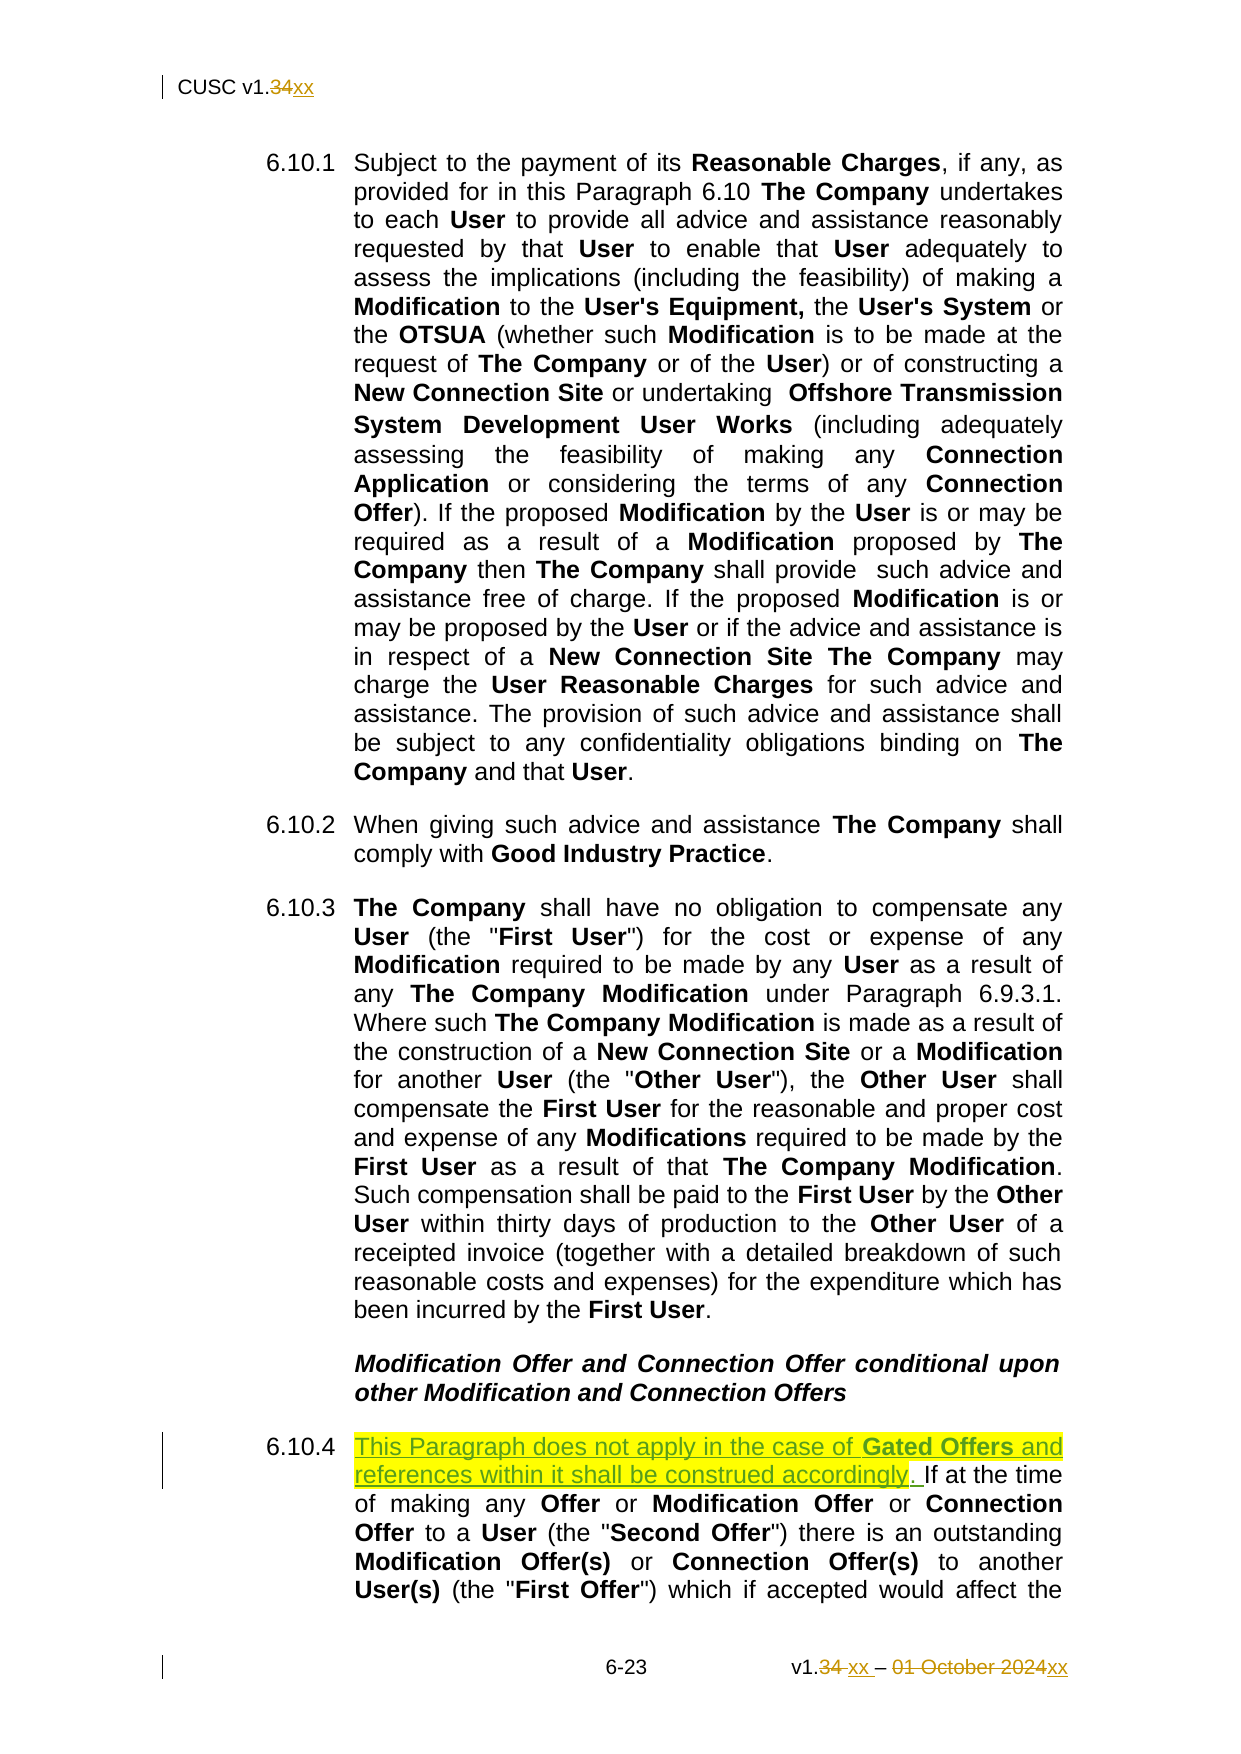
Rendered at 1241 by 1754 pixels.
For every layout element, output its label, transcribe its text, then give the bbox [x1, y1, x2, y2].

subtitle When giving such advice and assistance The Company shall comply with Good Industry Practice. [266, 811, 1063, 868]
subtitle The Company shall have no obligation to compensate any User (the "First User") for the cost or expense of any Modification required to be made by any User as a result of any The Company Modification under Paragraph 6.9.3.1. Where such The Company Modification is made as a result of the construction of a New Connection Site or a Modification for another User (the "Other User"), the Other User shall compensate the First User for the reasonable and proper cost and expense of any Modifications required to be made by the First User as a result of that The Company Modification. Such compensation shall be paid to the First User by the Other User within thirty days of production to the Other User of a receipted invoice (together with a detailed breakdown of such reasonable costs and expenses) for the expenditure which has been incurred by the First User. [266, 893, 1063, 1324]
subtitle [266, 1432, 1063, 1604]
text Modification Offer and Connection Offer conditional upon other Modification and Connection Offers [354, 1349, 1063, 1407]
subtitle Subject to the payment of its Reasonable Charges, if any, as provided for in this Paragraph 6.10 The Company undertakes to each User to provide all advice and assistance reasonably requested by that User to enable that User adequately to assess the implications (including the feasibility) of making a Modification to the User's Equipment, the User's System or the OTSUA (whether such Modification is to be made at the request of The Company or of the User) or of constructing a New Connection Site or undertaking Offshore Transmission System Development User Works (including adequately assessing the feasibility of making any Connection Application or considering the terms of any Connection Offer). If the proposed Modification by the User is or may be required as a result of a Modification proposed by The Company then The Company shall provide such advice and assistance free of charge. If the proposed Modification is or may be proposed by the User or if the advice and assistance is in respect of a New Connection Site The Company may charge the User Reasonable Charges for such advice and assistance. The provision of such advice and assistance shall be subject to any confidentiality obligations binding on The Company and that User. [266, 148, 1063, 786]
